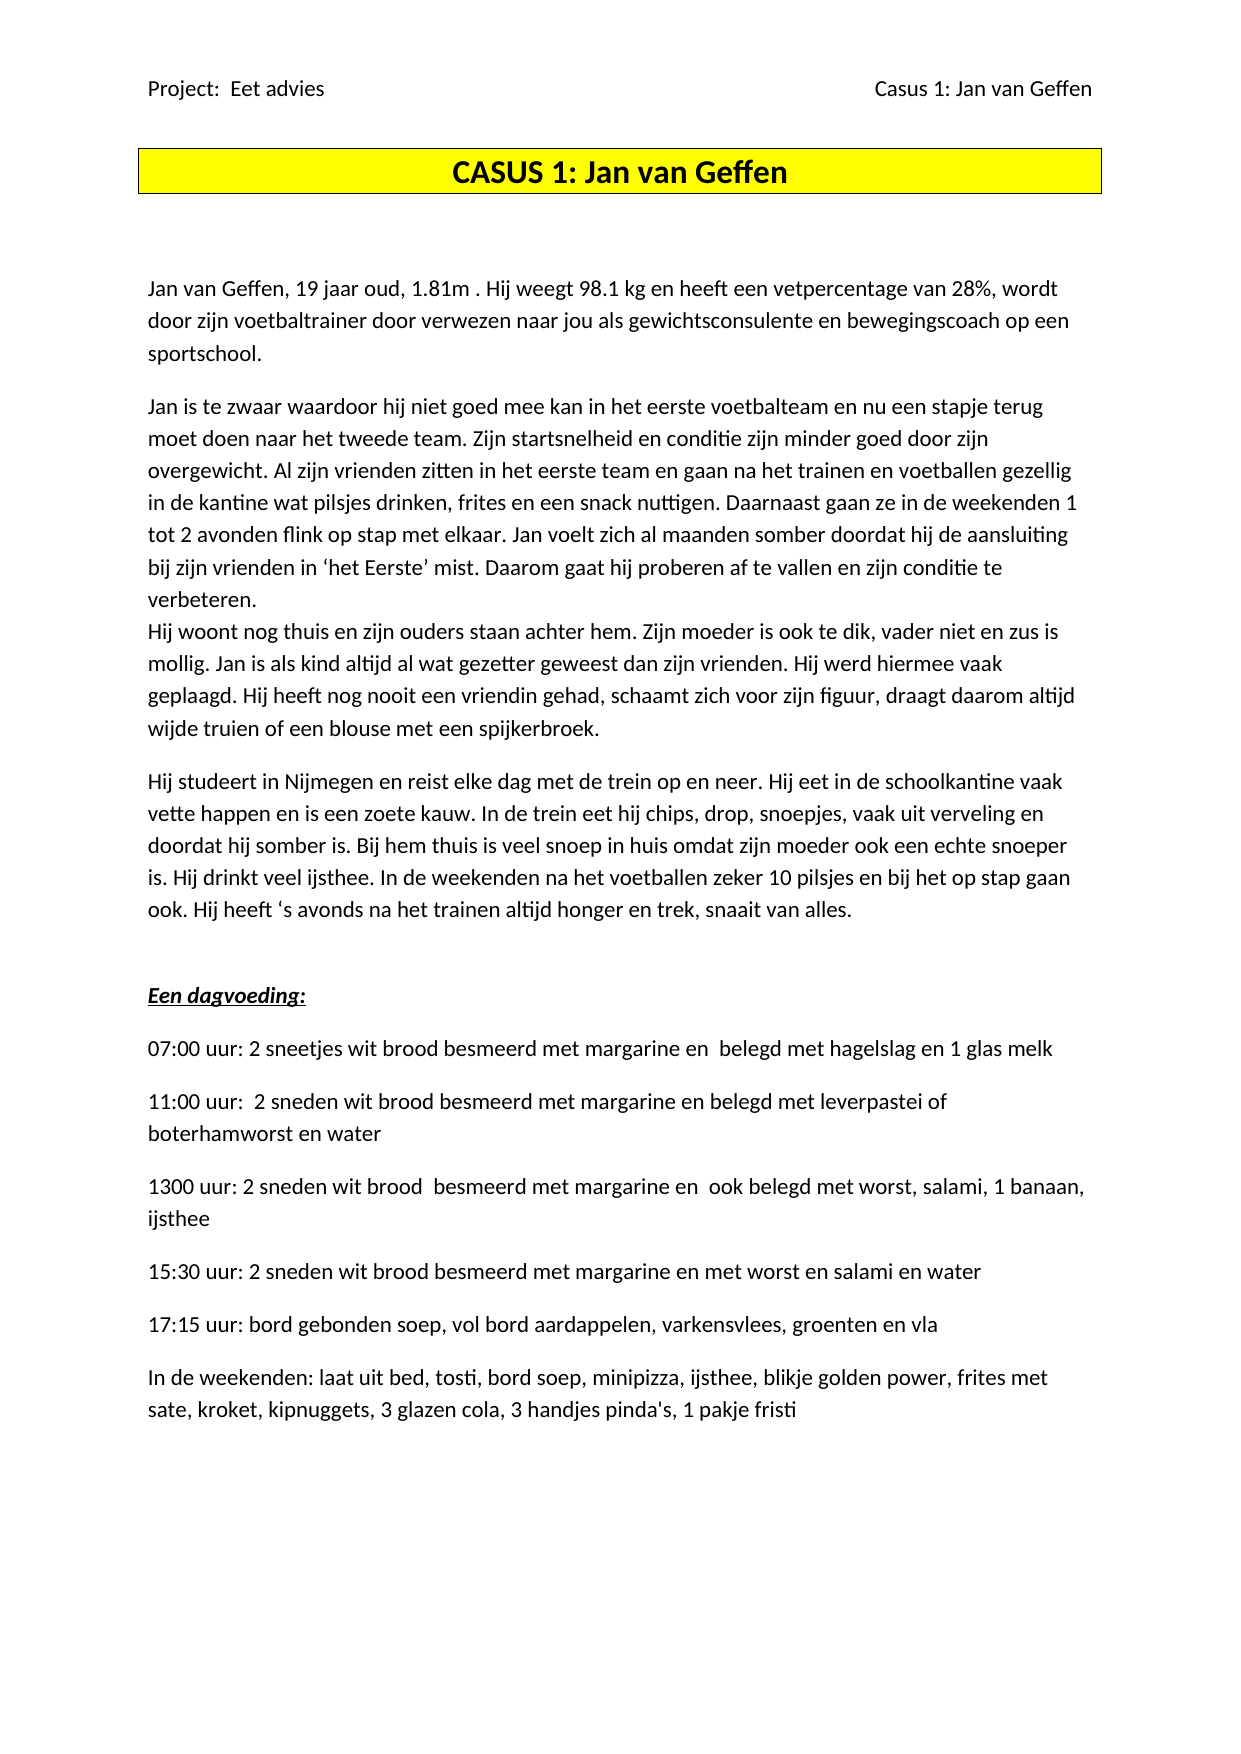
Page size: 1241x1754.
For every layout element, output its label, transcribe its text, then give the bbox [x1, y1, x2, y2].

text 07:00 uur: 2 sneetjes wit brood besmeerd met margarine en belegd met hagelslag en 1 glas melk [148, 1034, 1093, 1062]
text CASUS 1: Jan van Geffen [139, 149, 1101, 193]
text 17:15 uur: bord gebonden soep, vol bord aardappelen, varkensvlees, groenten en vla [148, 1310, 1093, 1338]
text Een dagvoeding: [148, 948, 1093, 1009]
text Jan is te zwaar waardoor hij niet goed mee kan in het eerste voetbalteam en nu een stapje terug moet doen naar het tweede team. Zijn startsnelheid en conditie zijn minder goed door zijn overgewicht. Al zijn vrienden zitten in het eerste team en gaan na het trainen en voetballen gezellig in de kantine wat pilsjes drinken, frites en een snack nuttigen. Daarnaast gaan ze in de weekenden 1 tot 2 avonden flink op stap met elkaar. Jan voelt zich al maanden somber doordat hij de aansluiting bij zijn vrienden in ‘het Eerste’ mist. Daarom gaat hij proberen af te vallen en zijn conditie te verbeteren. Hij woont nog thuis en zijn ouders staan achter hem. Zijn moeder is ook te dik, vader niet en zus is mollig. Jan is als kind altijd al wat gezetter geweest dan zijn vrienden. Hij werd hiermee vaak geplaagd. Hij heeft nog nooit een vriendin gehad, schaamt zich voor zijn figuur, draagt daarom altijd wijde truien of een blouse met een spijkerbroek. [148, 392, 1093, 742]
text Hij studeert in Nijmegen en reist elke dag met de trein op en neer. Hij eet in de schoolkantine vaak vette happen en is een zoete kauw. In de trein eet hij chips, drop, snoepjes, vaak uit verveling en doordat hij somber is. Bij hem thuis is veel snoep in huis omdat zijn moeder ook een echte snoeper is. Hij drinkt veel ijsthee. In de weekenden na het voetballen zeker 10 pilsjes en bij het op stap gaan ook. Hij heeft ‘s avonds na het trainen altijd honger en trek, snaait van alles. [148, 767, 1093, 923]
text 11:00 uur: 2 sneden wit brood besmeerd met margarine en belegd met leverpastei of boterhamworst en water [148, 1087, 1093, 1147]
text 15:30 uur: 2 sneden wit brood besmeerd met margarine en met worst en salami en water [148, 1257, 1093, 1285]
text In de weekenden: laat uit bed, tosti, bord soep, minipizza, ijsthee, blikje golden power, frites met sate, kroket, kipnuggets, 3 glazen cola, 3 handjes pinda's, 1 pakje fristi [148, 1363, 1093, 1423]
text Jan van Geffen, 19 jaar oud, 1.81m . Hij weegt 98.1 kg en heeft een vetpercentage van 28%, wordt door zijn voetbaltrainer door verwezen naar jou als gewichtsconsulente en bewegingscoach op een sportschool. [148, 274, 1093, 367]
text 1300 uur: 2 sneden wit brood besmeerd met margarine en ook belegd met worst, salami, 1 banaan, ijsthee [148, 1172, 1093, 1232]
